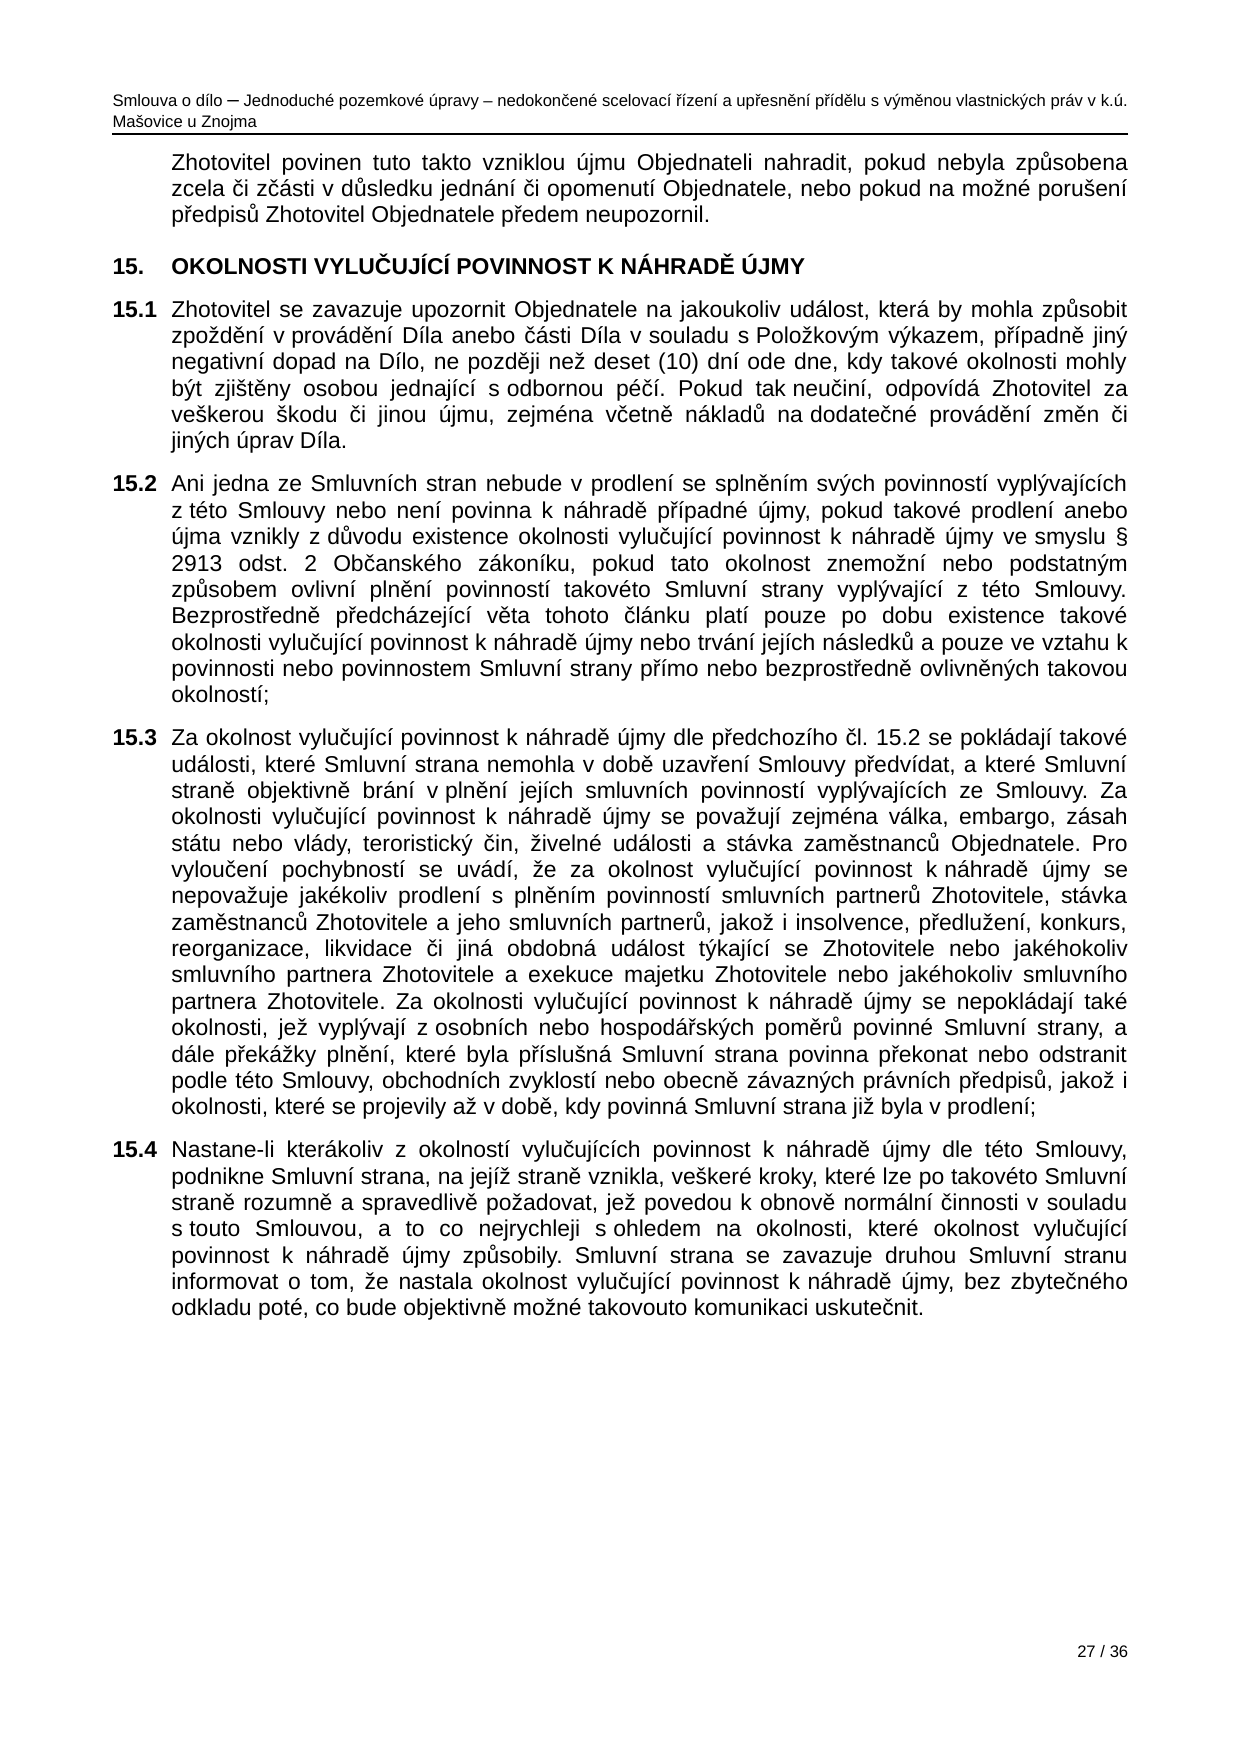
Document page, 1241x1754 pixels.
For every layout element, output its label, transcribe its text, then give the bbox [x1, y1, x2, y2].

text Za okolnost vylučující povinnost k náhradě újmy dle předchozího čl. 15.2 se pokládají takové události, které Smluvní strana nemohla v době uzavření Smlouvy předvídat, a které Smluvní straně objektivně brání v plnění jejích smluvních povinností vyplývajících ze Smlouvy. Za okolnosti vylučující povinnost k náhradě újmy se považují zejména válka, embargo, zásah státu nebo vlády, teroristický čin, živelné události a stávka zaměstnanců Objednatele. Pro vyloučení pochybností se uvádí, že za okolnost vylučující povinnost k náhradě újmy se nepovažuje jakékoliv prodlení s plněním povinností smluvních partnerů Zhotovitele, stávka zaměstnanců Zhotovitele a jeho smluvních partnerů, jakož i insolvence, předlužení, konkurs, reorganizace, likvidace či jiná obdobná událost týkající se Zhotovitele nebo jakéhokoliv smluvního partnera Zhotovitele a exekuce majetku Zhotovitele nebo jakéhokoliv smluvního partnera Zhotovitele. Za okolnosti vylučující povinnost k náhradě újmy se nepokládají také okolnosti, jež vyplývají z osobních nebo hospodářských poměrů povinné Smluvní strany, a dále překážky plnění, které byla příslušná Smluvní strana povinna překonat nebo odstranit podle této Smlouvy, obchodních zvyklostí nebo obecně závazných právních předpisů, jakož i okolnosti, které se projevily až v době, kdy povinná Smluvní strana již byla v prodlení; [112, 724, 1128, 1119]
text Ani jedna ze Smluvních stran nebude v prodlení se splněním svých povinností vyplývajících z této Smlouvy nebo není povinna k náhradě případné újmy, pokud takové prodlení anebo újma vznikly z důvodu existence okolnosti vylučující povinnost k náhradě újmy ve smyslu § 2913 odst. 2 Občanského zákoníku, pokud tato okolnost znemožní nebo podstatným způsobem ovlivní plnění povinností takovéto Smluvní strany vyplývající z této Smlouvy. Bezprostředně předcházející věta tohoto článku platí pouze po dobu existence takové okolnosti vylučující povinnost k náhradě újmy nebo trvání jejích následků a pouze ve vztahu k povinnosti nebo povinnostem Smluvní strany přímo nebo bezprostředně ovlivněných takovou okolností; [112, 470, 1128, 708]
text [112, 148, 1128, 228]
text Nastane-li kterákoliv z okolností vylučujících povinnost k náhradě újmy dle této Smlouvy, podnikne Smluvní strana, na jejíž straně vznikla, veškeré kroky, které lze po takovéto Smluvní straně rozumně a spravedlivě požadovat, jež povedou k obnově normální činnosti v souladu s touto Smlouvou, a to co nejrychleji s ohledem na okolnosti, které okolnost vylučující povinnost k náhradě újmy způsobily. Smluvní strana se zavazuje druhou Smluvní stranu informovat o tom, že nastala okolnost vylučující povinnost k náhradě újmy, bez zbytečného odkladu poté, co bude objektivně možné takovouto komunikaci uskutečnit. [112, 1136, 1128, 1321]
text Okolnosti vylučující povinnost k náhradě újmy [112, 253, 1128, 279]
text Zhotovitel se zavazuje upozornit Objednatele na jakoukoliv událost, která by mohla způsobit zpoždění v provádění Díla anebo části Díla v souladu s Položkovým výkazem, případně jiný negativní dopad na Dílo, ne později než deset (10) dní ode dne, kdy takové okolnosti mohly být zjištěny osobou jednající s odbornou péčí. Pokud tak neučiní, odpovídá Zhotovitel za veškerou škodu či jinou újmu, zejména včetně nákladů na dodatečné provádění změn či jiných úprav Díla. [112, 296, 1128, 454]
